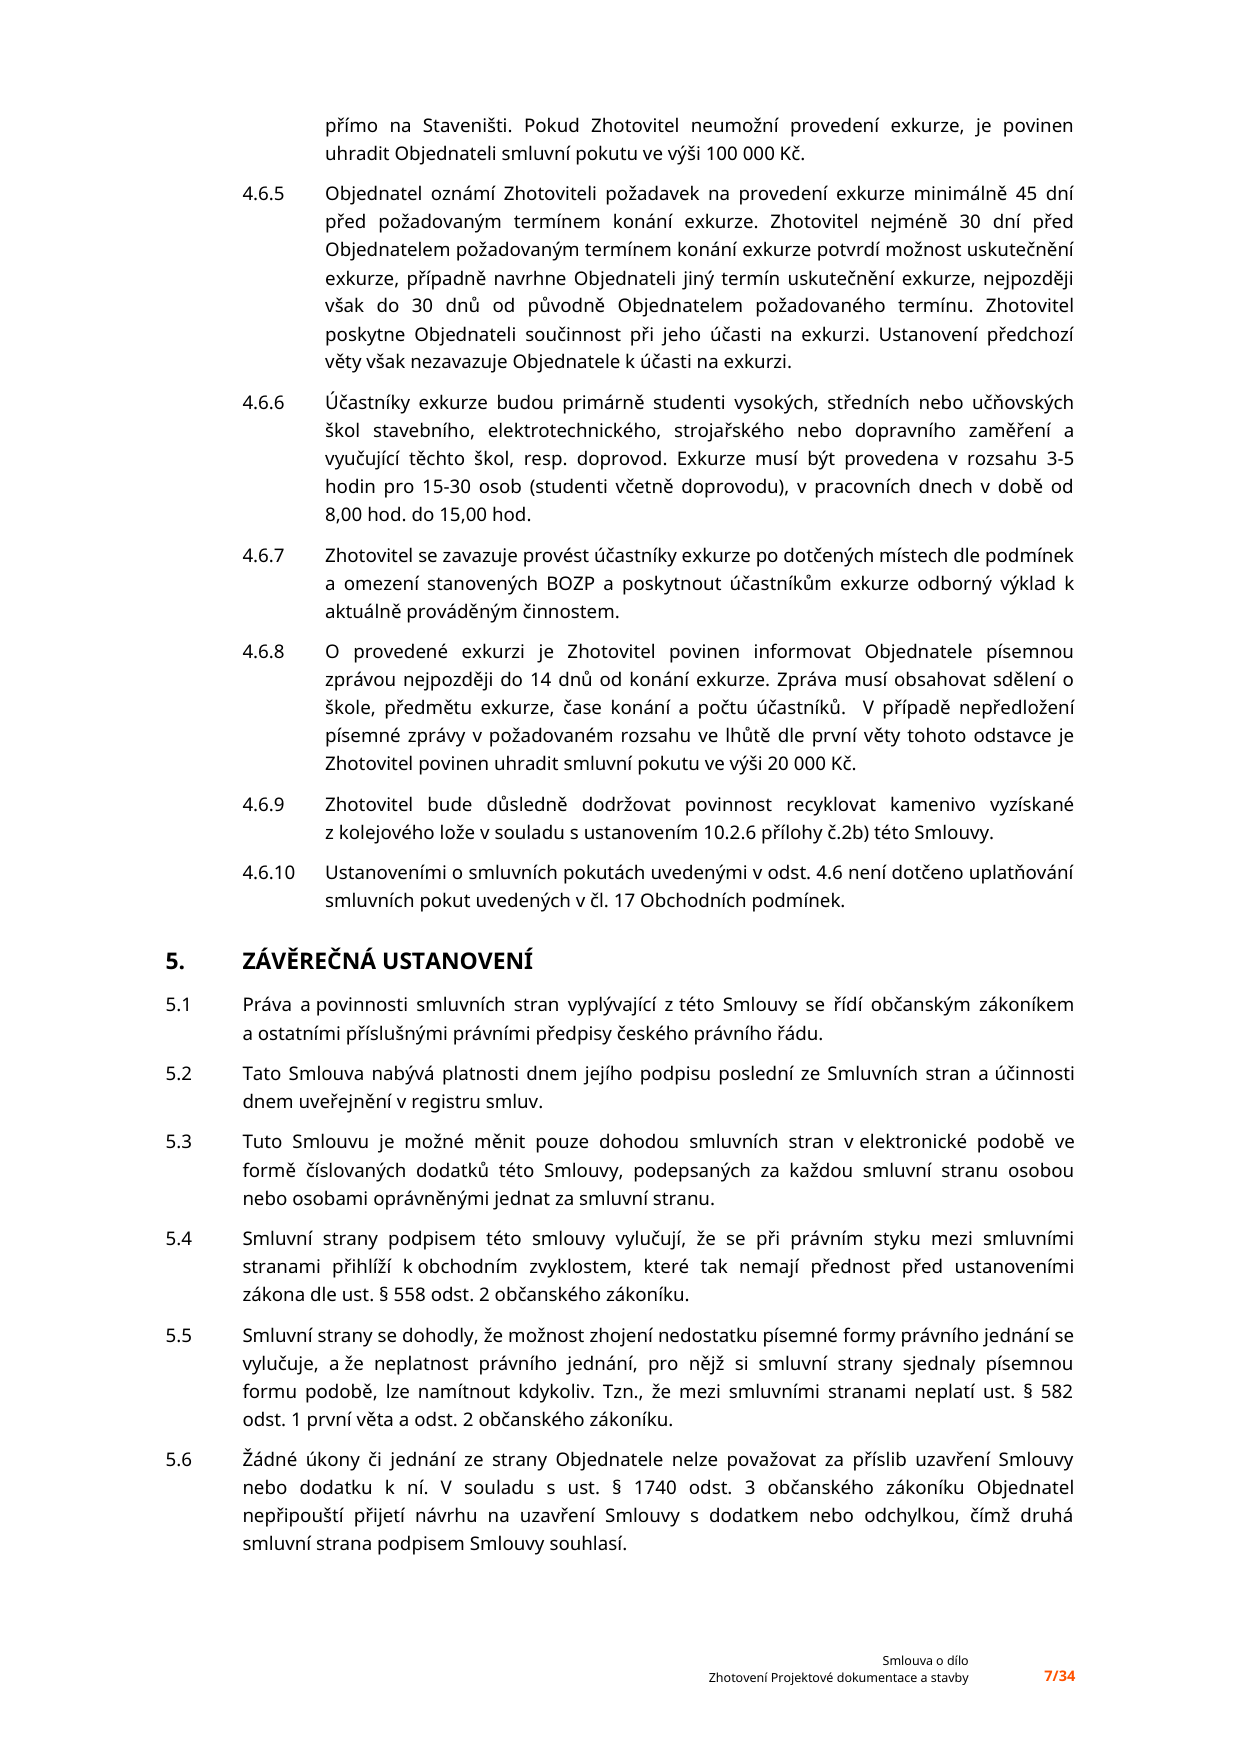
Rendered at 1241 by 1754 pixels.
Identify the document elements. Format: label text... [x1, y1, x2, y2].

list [242, 112, 1075, 166]
list Objednatel oznámí Zhotoviteli požadavek na provedení exkurze minimálně 45 dní před požadovaným termínem konání exkurze. Zhotovitel nejméně 30 dní před Objednatelem požadovaným termínem konání exkurze potvrdí možnost uskutečnění exkurze, případně navrhne Objednateli jiný termín uskutečnění exkurze, nejpozději však do 30 dnů od původně Objednatelem požadovaného termínu. Zhotovitel poskytne Objednateli součinnost při jeho účasti na exkurzi. Ustanovení předchozí věty však nezavazuje Objednatele k účasti na exkurzi. [242, 181, 1075, 374]
list Účastníky exkurze budou primárně studenti vysokých, středních nebo učňovských škol stavebního, elektrotechnického, strojařského nebo dopravního zaměření a vyučující těchto škol, resp. doprovod. Exkurze musí být provedena v rozsahu 3-5 hodin pro 15-30 osob (studenti včetně doprovodu), v pracovních dnech v době od 8,00 hod. do 15,00 hod. [242, 389, 1075, 527]
list Zhotovitel se zavazuje provést účastníky exkurze po dotčených místech dle podmínek a omezení stanovených BOZP a poskytnout účastníkům exkurze odborný výklad k aktuálně prováděným činnostem. [242, 542, 1075, 623]
text Tato Smlouva nabývá platnosti dnem jejího podpisu poslední ze Smluvních stran a účinnosti dnem uveřejnění v registru smluv. [165, 1060, 1075, 1114]
text Práva a povinnosti smluvních stran vyplývající z této Smlouvy se řídí občanským zákoníkem a ostatními příslušnými právními předpisy českého právního řádu. [165, 992, 1075, 1045]
text Tuto Smlouvu je možné měnit pouze dohodou smluvních stran v elektronické podobě ve formě číslovaných dodatků této Smlouvy, podepsaných za každou smluvní stranu osobou nebo osobami oprávněnými jednat za smluvní stranu. [165, 1129, 1075, 1210]
list Ustanoveními o smluvních pokutách uvedenými v odst. 4.6 není dotčeno uplatňování smluvních pokut uvedených v čl. 17 Obchodních podmínek. [242, 860, 1075, 913]
list O provedené exkurzi je Zhotovitel povinen informovat Objednatele písemnou zprávou nejpozději do 14 dnů od konání exkurze. Zpráva musí obsahovat sdělení o škole, předmětu exkurze, čase konání a počtu účastníků. V případě nepředložení písemné zprávy v požadovaném rozsahu ve lhůtě dle první věty tohoto odstavce je Zhotovitel povinen uhradit smluvní pokutu ve výši 20 000 Kč. [242, 638, 1075, 776]
text Žádné úkony či jednání ze strany Objednatele nelze považovat za příslib uzavření Smlouvy nebo dodatku k ní. V souladu s ust. § 1740 odst. 3 občanského zákoníku Objednatel nepřipouští přijetí návrhu na uzavření Smlouvy s dodatkem nebo odchylkou, čímž druhá smluvní strana podpisem Smlouvy souhlasí. [165, 1447, 1075, 1556]
list Zhotovitel bude důsledně dodržovat povinnost recyklovat kamenivo vyzískané z kolejového lože v souladu s ustanovením 10.2.6 přílohy č.2b) této Smlouvy. [242, 791, 1075, 845]
text Smluvní strany se dohodly, že možnost zhojení nedostatku písemné formy právního jednání se vylučuje, a že neplatnost právního jednání, pro nějž si smluvní strany sjednaly písemnou formu podobě, lze namítnout kdykoliv. Tzn., že mezi smluvními stranami neplatí ust. § 582 odst. 1 první věta a odst. 2 občanského zákoníku. [165, 1322, 1075, 1432]
text Smluvní strany podpisem této smlouvy vylučují, že se při právním styku mezi smluvními stranami přihlíží k obchodním zvyklostem, které tak nemají přednost před ustanoveními zákona dle ust. § 558 odst. 2 občanského zákoníku. [165, 1225, 1075, 1307]
text ZÁVĚREČNÁ USTANOVENÍ [165, 945, 1075, 976]
